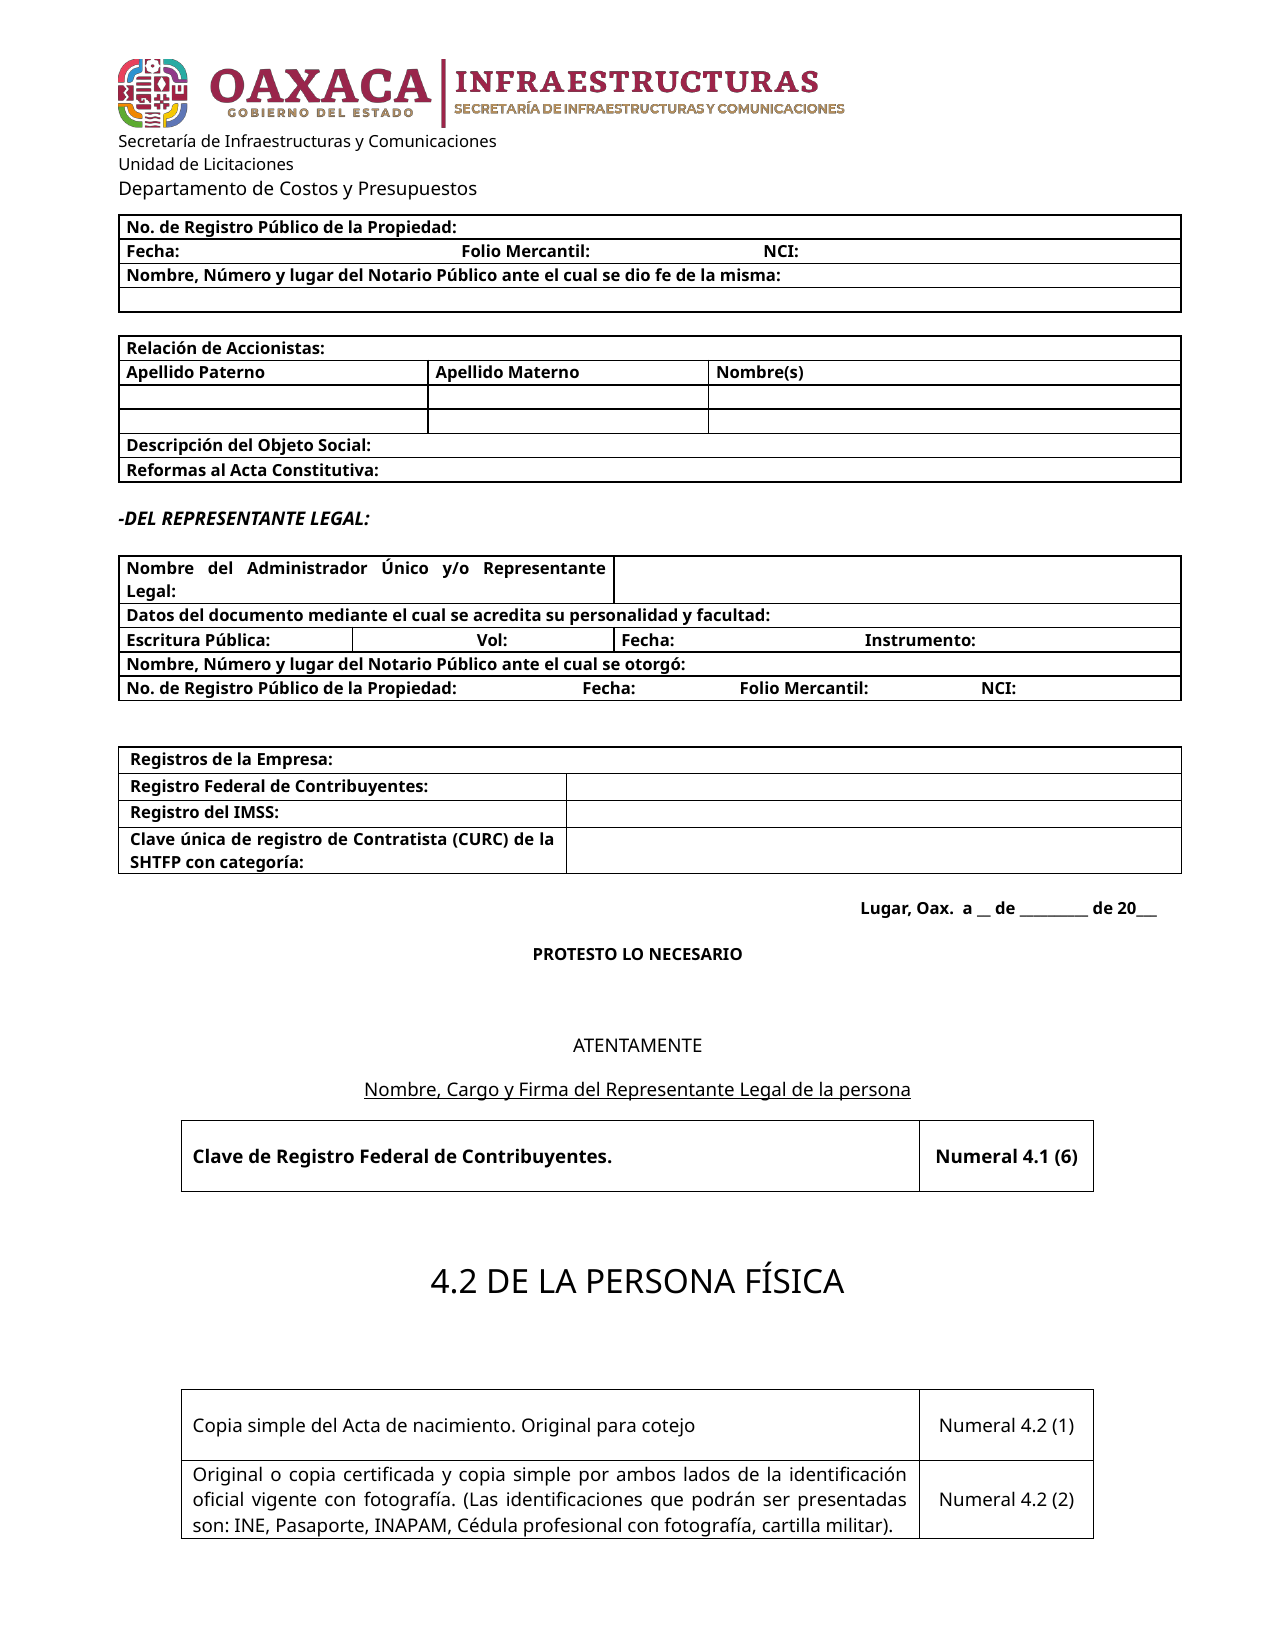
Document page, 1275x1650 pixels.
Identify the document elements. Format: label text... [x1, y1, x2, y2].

table_cell Registro del IMSS: [119, 801, 566, 827]
table_cell Fecha: Folio Mercantil: NCI: [120, 240, 1180, 262]
text Nombre, Cargo y Firma del Representante Legal de la persona [118, 1076, 1157, 1102]
table_cell Clave única de registro de Contratista (CURC) de la SHTFP con categoría: [119, 828, 566, 873]
text Lugar, Oax. a __ de __________ de 20___ [118, 897, 1157, 920]
table_cell Vol: [353, 628, 613, 651]
table_header Nombre del Administrador Único y/o Representante Legal: [120, 557, 613, 602]
text PROTESTO LO NECESARIO [118, 942, 1157, 965]
table_cell [567, 774, 1181, 800]
table_cell Escritura Pública: [120, 628, 352, 651]
table_cell Numeral 4.2 (2) [920, 1461, 1093, 1537]
text ATENTAMENTE [118, 1032, 1157, 1057]
table_cell [567, 828, 1181, 873]
table_cell Nombre(s) [709, 361, 1180, 384]
table_cell Reformas al Acta Constitutiva: [120, 458, 1180, 481]
table_header Numeral 4.2 (1) [920, 1390, 1093, 1460]
table_cell Nombre, Número y lugar del Notario Público ante el cual se otorgó: [120, 653, 1180, 675]
table_cell Fecha: Instrumento: [615, 628, 1180, 651]
table_cell [709, 410, 1180, 432]
table_cell [429, 386, 708, 408]
table_header [615, 557, 1180, 602]
table_header Copia simple del Acta de nacimiento. Original para cotejo [182, 1390, 919, 1460]
table_cell Datos del documento mediante el cual se acredita su personalidad y facultad: [120, 604, 1180, 627]
table_header Registros de la Empresa: [119, 748, 1181, 773]
table_cell [567, 801, 1181, 827]
table_cell [120, 410, 427, 432]
table_cell [429, 410, 708, 432]
table_cell [709, 386, 1180, 408]
text -DEL REPRESENTANTE LEGAL: [118, 505, 1157, 531]
table_cell [120, 386, 427, 408]
table_header Clave de Registro Federal de Contribuyentes. [182, 1121, 919, 1191]
table_cell Apellido Paterno [120, 361, 427, 384]
table_cell No. de Registro Público de la Propiedad: Fecha: Folio Mercantil: NCI: [120, 677, 1180, 699]
table_header Relación de Accionistas: [120, 337, 1180, 359]
table_cell Apellido Materno [429, 361, 708, 384]
table_cell No. de Registro Público de la Propiedad: [120, 216, 1180, 238]
table_cell Original o copia certificada y copia simple por ambos lados de la identificación oficial vigente con fotografía. (Las identificaciones que podrán ser presentadas son: INE, Pasaporte, INAPAM, Cédula profesional con fotografía, cartilla militar). [182, 1461, 919, 1537]
table_header Numeral 4.1 (6) [920, 1121, 1093, 1191]
table_cell Descripción del Objeto Social: [120, 434, 1180, 457]
table_cell Nombre, Número y lugar del Notario Público ante el cual se dio fe de la misma: [120, 264, 1180, 287]
table_cell Registro Federal de Contribuyentes: [119, 774, 566, 800]
picture [118, 59, 868, 130]
text 4.2 DE LA PERSONA FÍSICA [118, 1258, 1157, 1303]
table_cell [120, 288, 1180, 311]
